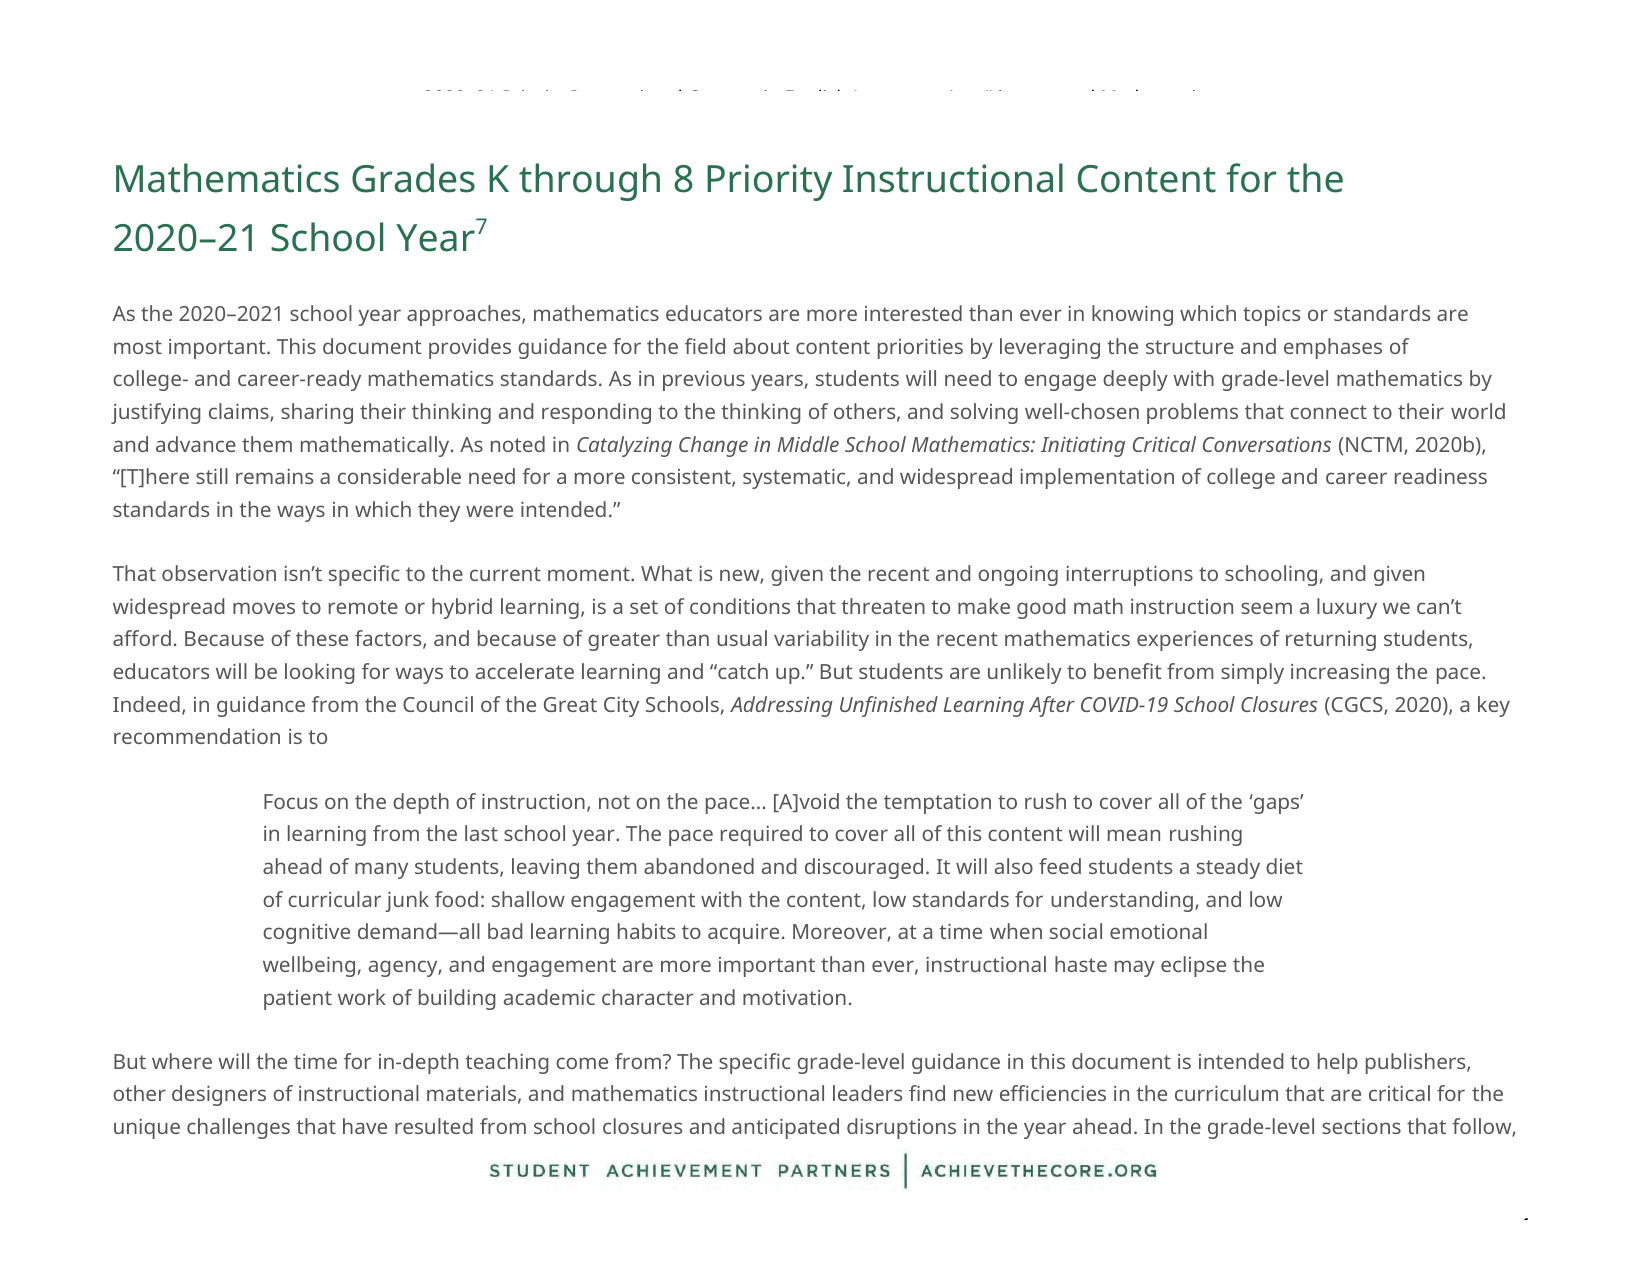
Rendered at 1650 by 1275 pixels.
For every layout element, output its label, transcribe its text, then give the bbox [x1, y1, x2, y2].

text That observation isn’t specific to the current moment. What is new, given the recent and ongoing interruptions to schooling, and given widespread moves to remote or hybrid learning, is a set of conditions that threaten to make good math instruction seem a luxury we can’t afford. Because of these factors, and because of greater than usual variability in the recent mathematics experiences of returning students, educators will be looking for ways to accelerate learning and “catch up.” But students are unlikely to benefit from simply increasing the pace. Indeed, in guidance from the Council of the Great City Schools, Addressing Unfinished Learning After COVID-19 School Closures (CGCS, 2020), a key recommendation is to [112, 559, 1523, 751]
subtitle Mathematics Grades K through 8 Priority Instructional Content for the 2020–21 School Year7 [112, 153, 1384, 262]
picture [488, 1148, 1160, 1191]
text Focus on the depth of instruction, not on the pace… [A]void the temptation to rush to cover all of the ‘gaps’ in learning from the last school year. The pace required to cover all of this content will mean rushing ahead of many students, leaving them abandoned and discouraged. It will also feed students a steady diet of curricular junk food: shallow engagement with the content, low standards for understanding, and low cognitive demand—all bad learning habits to acquire. Moreover, at a time when social emotional wellbeing, agency, and engagement are more important than ever, instructional haste may eclipse the patient work of building academic character and motivation. [262, 787, 1304, 1011]
text college- and career-ready mathematics standards. As in previous years, students will need to engage deeply with grade-level mathematics by justifying claims, sharing their thinking and responding to the thinking of others, and solving well-chosen problems that connect to their world and advance them mathematically. As noted in Catalyzing Change in Middle School Mathematics: Initiating Critical Conversations (NCTM, 2020b), “[T]here still remains a considerable need for a more consistent, systematic, and widespread implementation of college and career readiness standards in the ways in which they were intended.” [112, 364, 1535, 523]
text As the 2020–2021 school year approaches, mathematics educators are more interested than ever in knowing which topics or standards are most important. This document provides guidance for the field about content priorities by leveraging the structure and emphases of [112, 299, 1523, 360]
